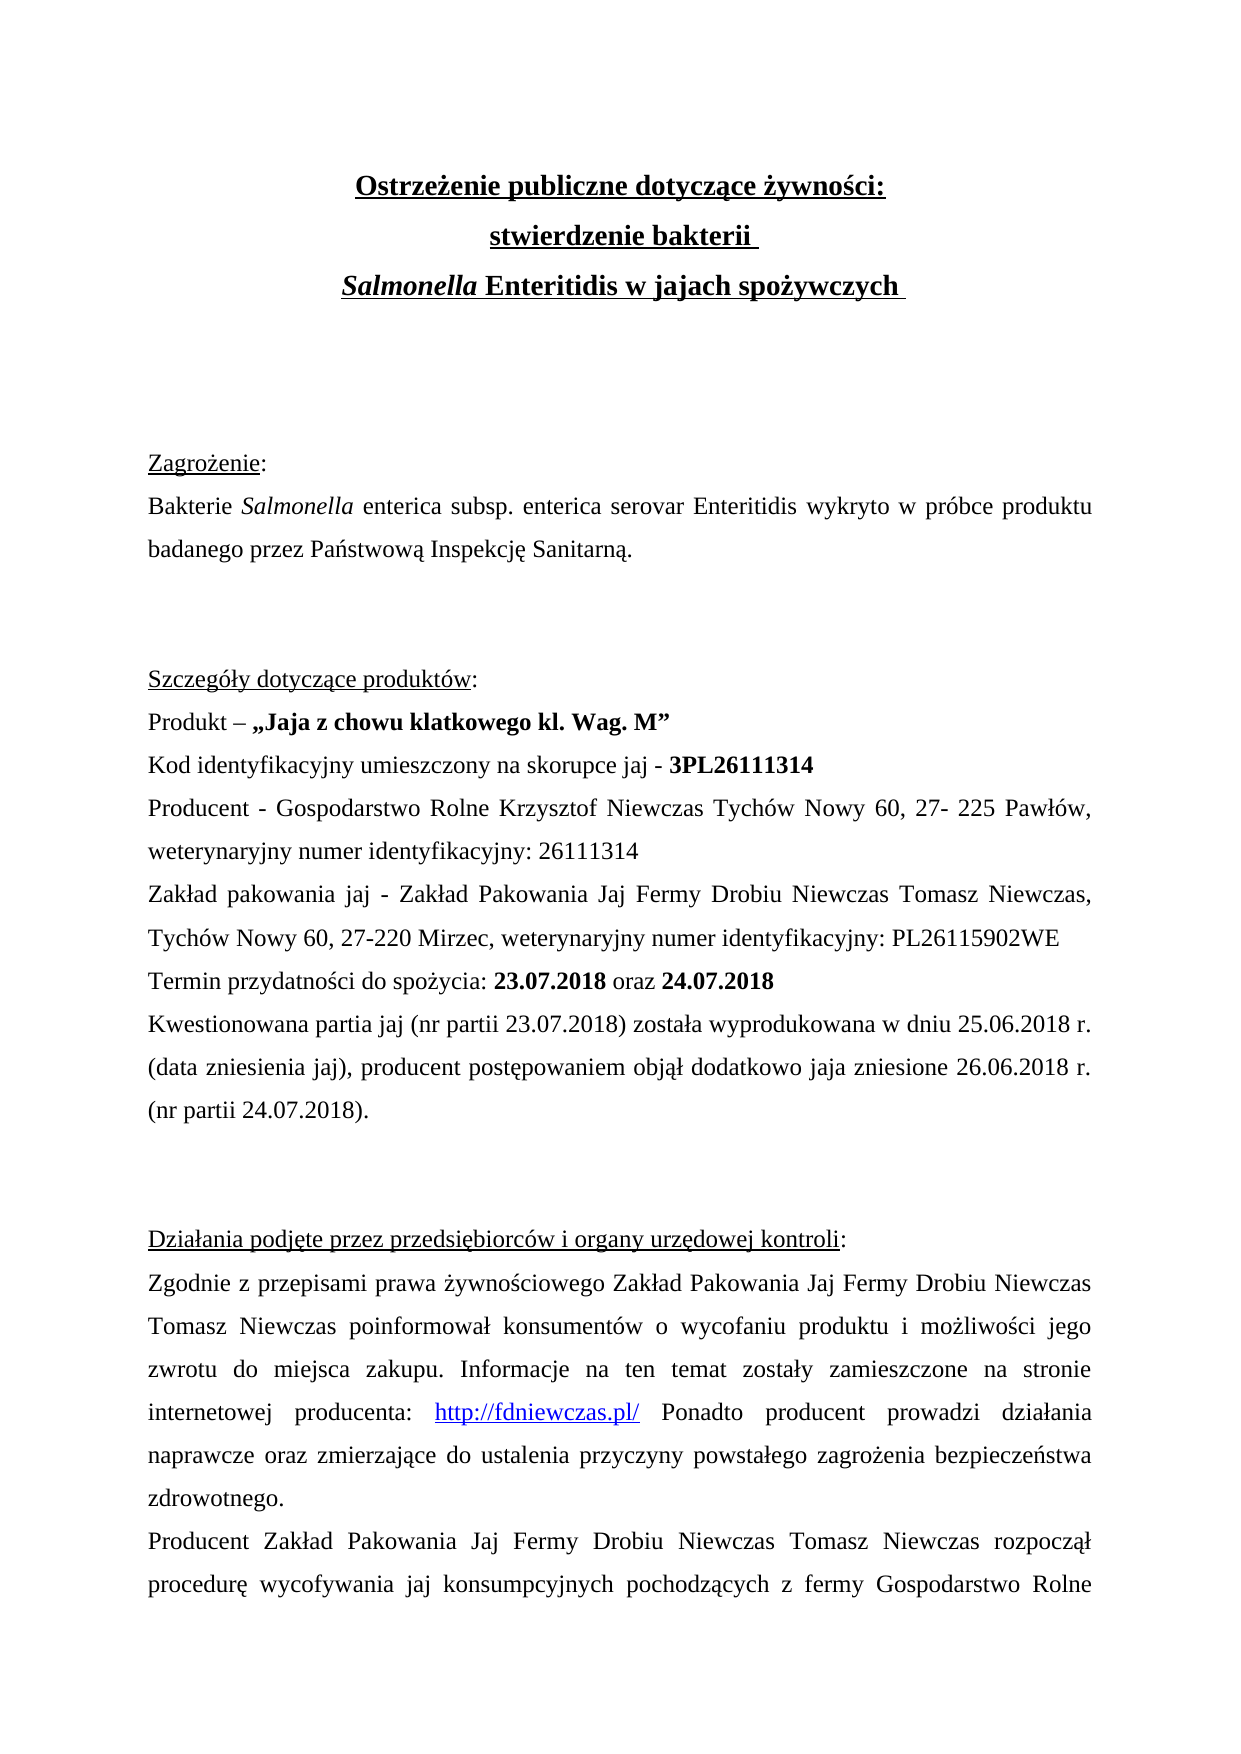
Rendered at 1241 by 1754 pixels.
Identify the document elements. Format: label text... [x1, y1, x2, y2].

text Kwestionowana partia jaj (nr partii 23.07.2018) została wyprodukowana w dniu 25.06.2018 r. (data zniesienia jaj), producent postępowaniem objął dodatkowo jaja zniesione 26.06.2018 r. (nr partii 24.07.2018). [148, 1009, 1092, 1124]
text stwierdzenie bakterii [148, 218, 1092, 252]
text Producent - Gospodarstwo Rolne Krzysztof Niewczas Tychów Nowy 60, 27- 225 Pawłów, weterynaryjny numer identyfikacyjny: 26111314 [148, 793, 1092, 865]
text Zakład pakowania jaj - Zakład Pakowania Jaj Fermy Drobiu Niewczas Tomasz Niewczas, Tychów Nowy 60, 27-220 Mirzec, weterynaryjny numer identyfikacyjny: PL26115902WE [148, 879, 1092, 951]
text Salmonella Enteritidis w jajach spożywczych [148, 268, 1092, 302]
text Działania podjęte przez przedsiębiorców i organy urzędowej kontroli: [148, 1224, 1092, 1253]
text Kod identyfikacyjny umieszczony na skorupce jaj - 3PL26111314 [148, 750, 1092, 779]
text Zagrożenie: [148, 448, 1092, 477]
text Szczegóły dotyczące produktów: [148, 664, 1092, 693]
text Produkt – „Jaja z chowu klatkowego kl. Wag. M” [148, 707, 1092, 736]
text Ostrzeżenie publiczne dotyczące żywności: [148, 168, 1092, 201]
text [148, 1526, 1092, 1598]
text Zgodnie z przepisami prawa żywnościowego Zakład Pakowania Jaj Fermy Drobiu Niewczas Tomasz Niewczas poinformował konsumentów o wycofaniu produktu i możliwości jego zwrotu do miejsca zakupu. Informacje na ten temat zostały zamieszczone na stronie internetowej producenta: http://fdniewczas.pl/ Ponadto producent prowadzi działania naprawcze oraz zmierzające do ustalenia przyczyny powstałego zagrożenia bezpieczeństwa zdrowotnego. [148, 1268, 1092, 1512]
text Bakterie Salmonella enterica subsp. enterica serovar Enteritidis wykryto w próbce produktu badanego przez Państwową Inspekcję Sanitarną. [148, 491, 1092, 563]
text Termin przydatności do spożycia: 23.07.2018 oraz 24.07.2018 [148, 966, 1092, 994]
